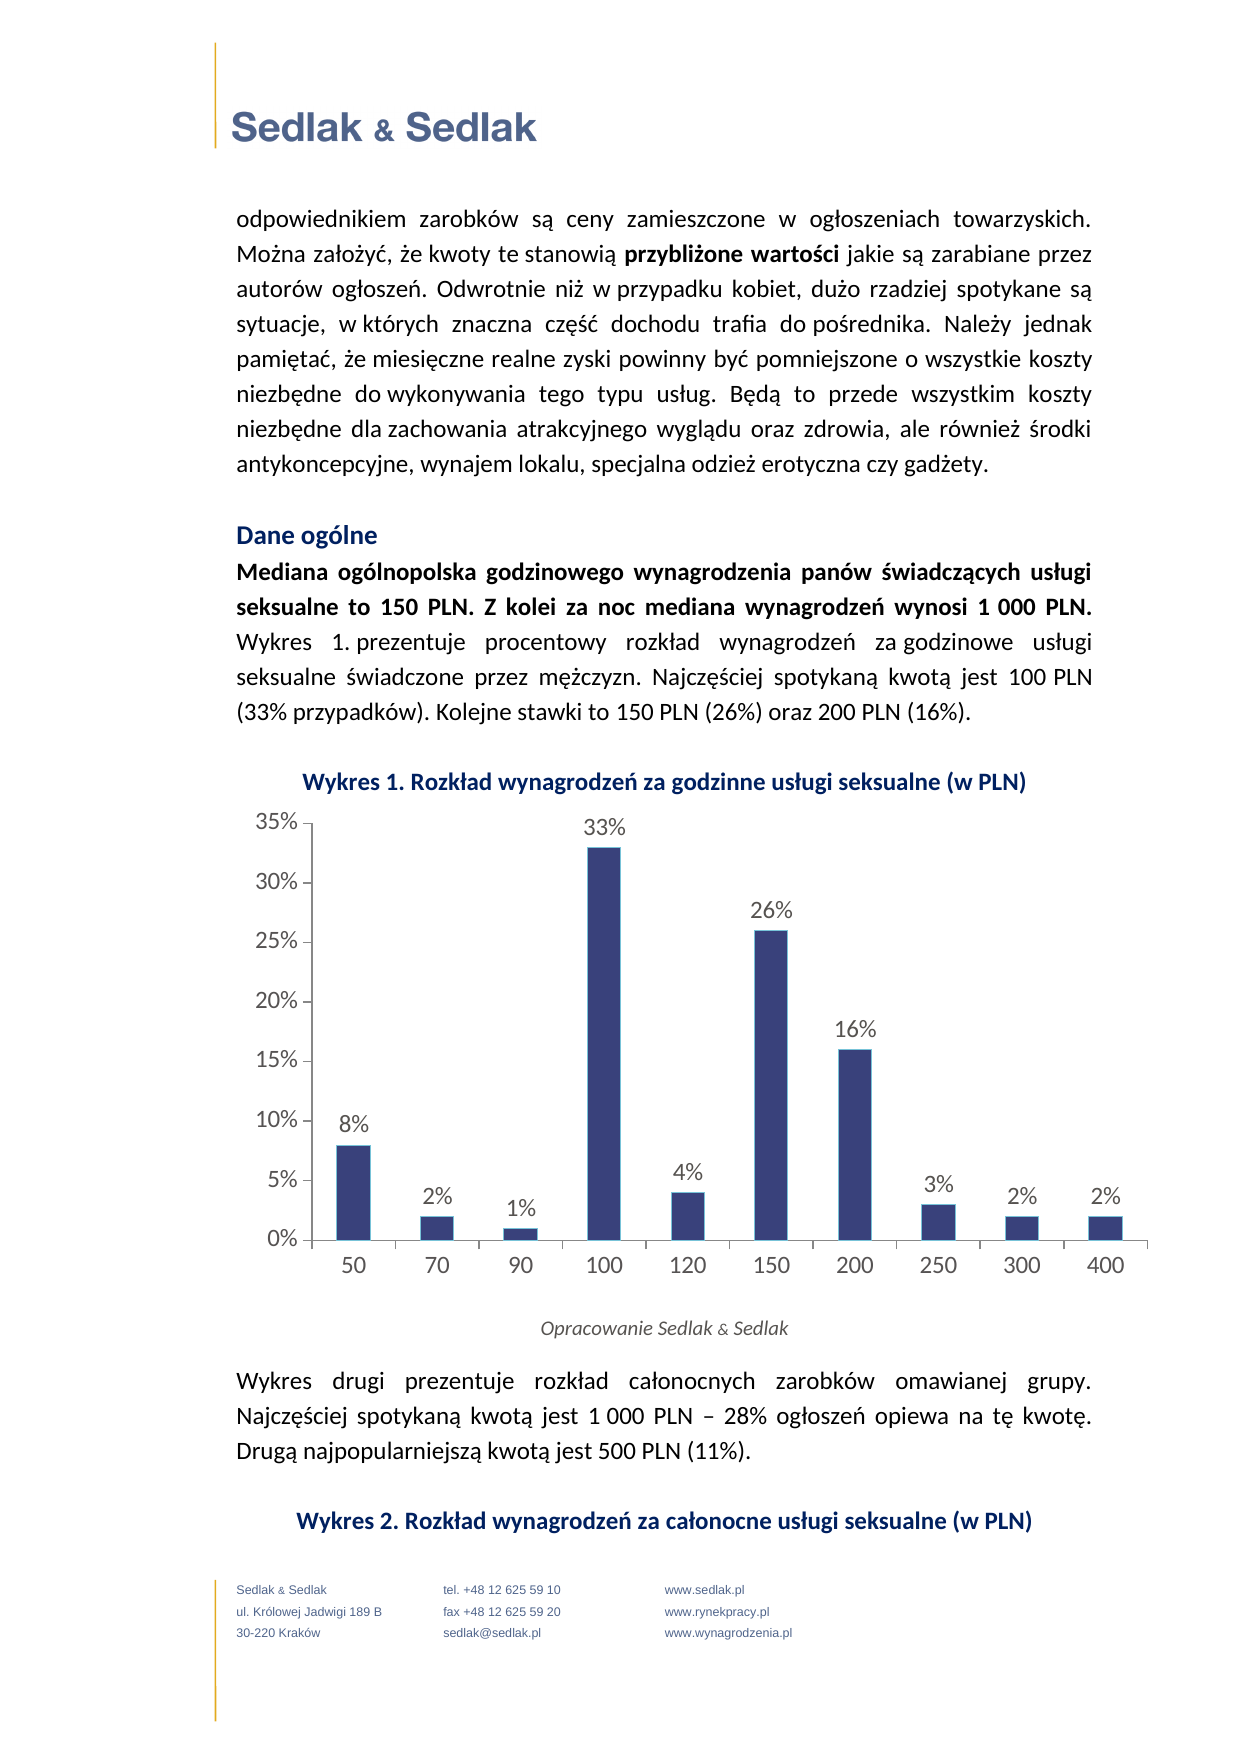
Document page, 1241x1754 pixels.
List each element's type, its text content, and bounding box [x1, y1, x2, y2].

text Mediana ogólnopolska godzinowego wynagrodzenia panów świadczących usługi seksualne to 150 PLN. Z kolei za noc mediana wynagrodzeń wynosi 1 000 PLN. Wykres 1. prezentuje procentowy rozkład wynagrodzeń za godzinowe usługi seksualne świadczone przez mężczyzn. Najczęściej spotykaną kwotą jest 100 PLN (33% przypadków). Kolejne stawki to 150 PLN (26%) oraz 200 PLN (16%). [236, 556, 1092, 727]
text Wykres 1. Rozkład wynagrodzeń za godzinne usługi seksualne (w PLN) [236, 766, 1092, 797]
text Dane ogólne [236, 518, 1092, 551]
picture [226, 106, 542, 149]
text Wykres drugi prezentuje rozkład całonocnych zarobków omawianej grupy. Najczęściej spotykaną kwotą jest 1 000 PLN – 28% ogłoszeń opiewa na tę kwotę. Drugą najpopularniejszą kwotą jest 500 PLN (11%). [236, 1365, 1092, 1466]
text Opracowanie Sedlak & Sedlak [236, 1315, 1092, 1341]
text Wykres 2. Rozkład wynagrodzeń za całonocne usługi seksualne (w PLN) [236, 1505, 1092, 1536]
